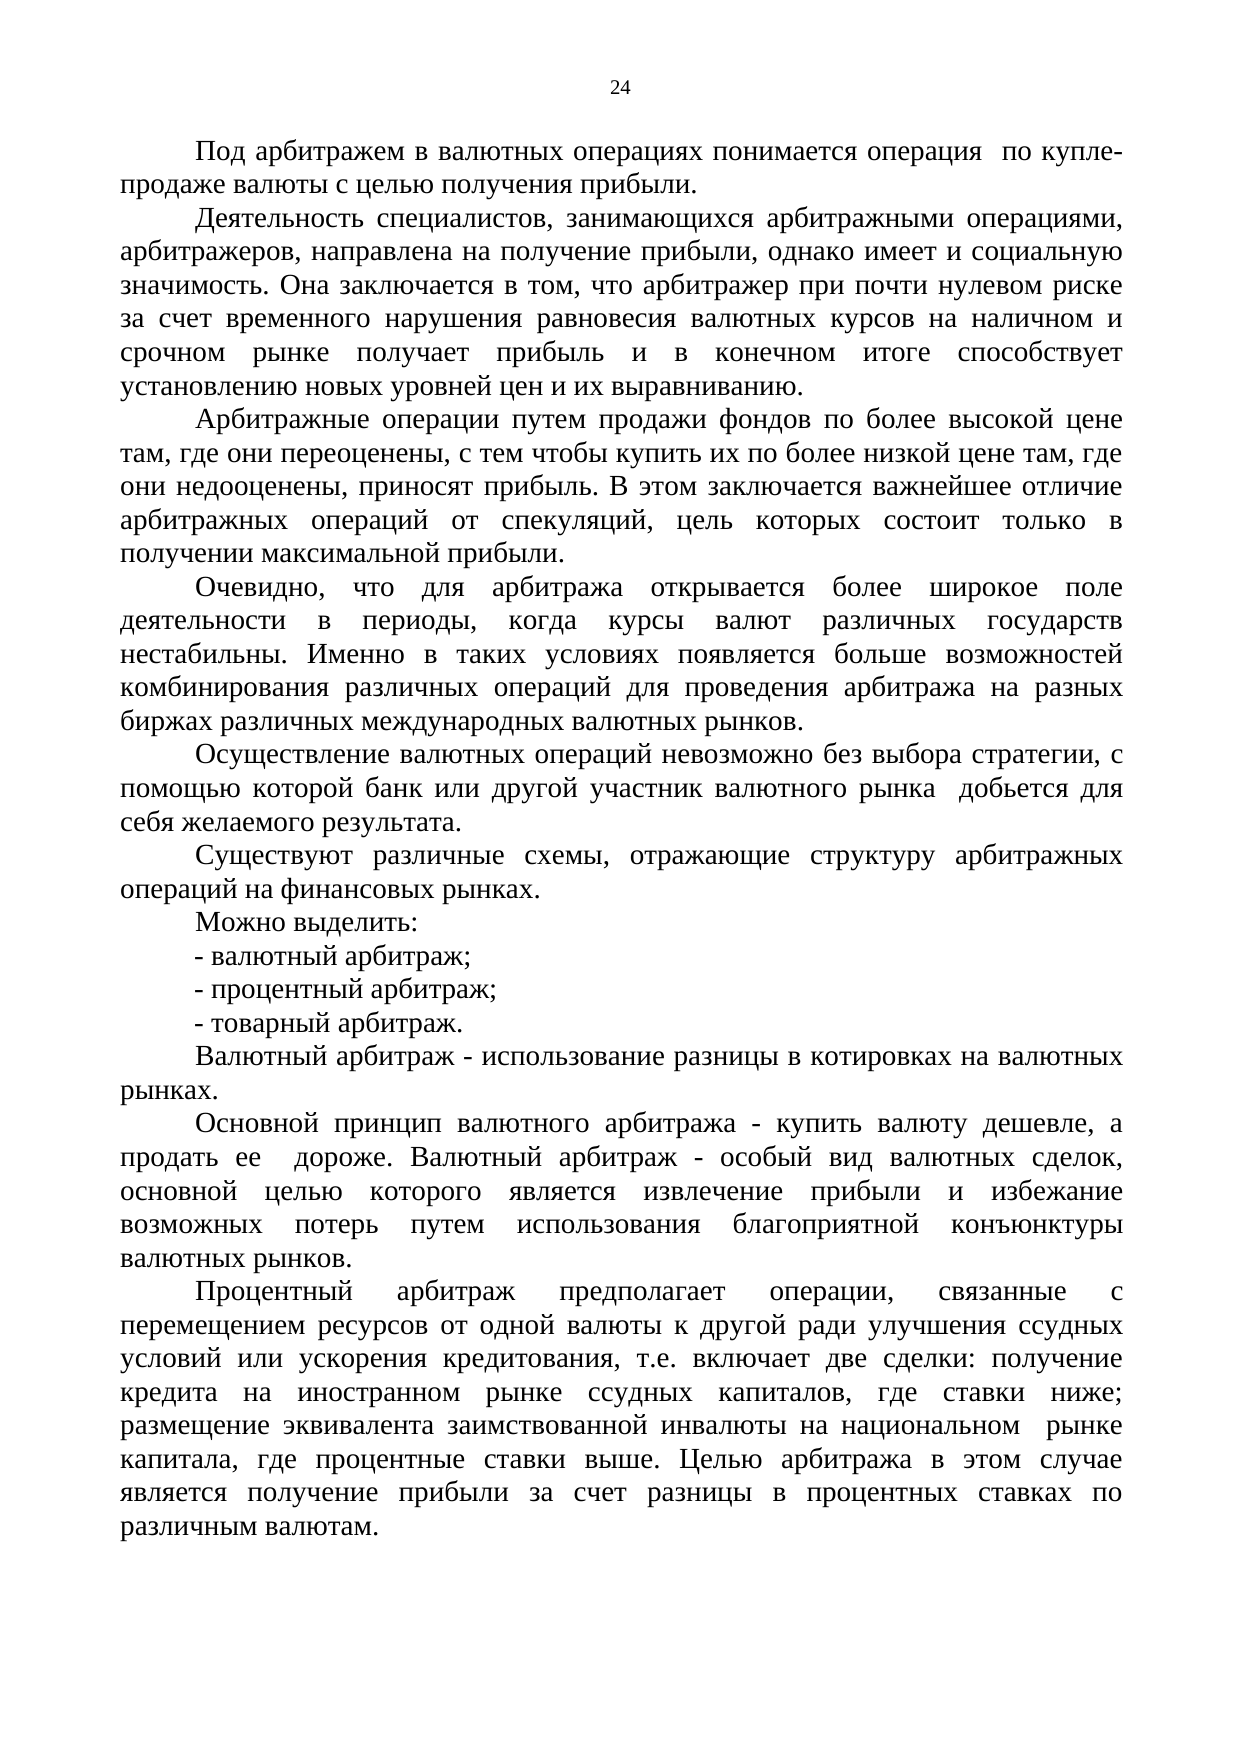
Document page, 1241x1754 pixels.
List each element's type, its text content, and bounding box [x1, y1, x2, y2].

text - валютный арбитраж; [120, 938, 1124, 971]
text Процентный арбитраж предполагает операции, связанные с перемещением ресурсов от одной валюты к другой ради улучшения ссудных условий или ускорения кредитования, т.е. включает две сделки: получение кредита на иностранном рынке ссудных капиталов, где ставки ниже; размещение эквивалента заимствованной инвалюты на национальном рынке капитала, где процентные ставки выше. Целью арбитража в этом случае является получение прибыли за счет разницы в процентных ставках по различным валютам. [120, 1273, 1124, 1542]
text Деятельность специалистов, занимающихся арбитражными операциями, арбитражеров, направлена на получение прибыли, однако имеет и социальную значимость. Она заключается в том, что арбитражер при почти нулевом риске за счет временного нарушения равновесия валютных курсов на наличном и срочном рынке получает прибыль и в конечном итоге способствует установлению новых уровней цен и их выравниванию. [120, 200, 1124, 401]
text Существуют различные схемы, отражающие структуру арбитражных операций на финансовых рынках. [120, 837, 1124, 904]
text Очевидно, что для арбитража открывается более широкое поле деятельности в периоды, когда курсы валют различных государств нестабильны. Именно в таких условиях появляется больше возможностей комбинирования различных операций для проведения арбитража на разных биржах различных международных валютных рынков. [120, 569, 1124, 737]
text Можно выделить: [120, 904, 1124, 938]
text Осуществление валютных операций невозможно без выбора стратегии, с помощью которой банк или другой участник валютного рынка добьется для себя желаемого результата. [120, 737, 1124, 837]
text Валютный арбитраж - использование разницы в котировках на валютных рынках. [120, 1038, 1124, 1106]
text - процентный арбитраж; [120, 971, 1124, 1005]
text Под арбитражем в валютных операциях понимается операция по купле-продаже валюты с целью получения прибыли. [120, 133, 1124, 200]
text - товарный арбитраж. [120, 1005, 1124, 1038]
text Арбитражные операции путем продажи фондов по более высокой цене там, где они переоценены, с тем чтобы купить их по более низкой цене там, где они недооценены, приносят прибыль. В этом заключается важнейшее отличие арбитражных операций от спекуляций, цель которых состоит только в получении максимальной прибыли. [120, 401, 1124, 569]
text Основной принцип валютного арбитража - купить валюту дешевле, а продать ее дороже. Валютный арбитраж - особый вид валютных сделок, основной целью которого является извлечение прибыли и избежание возможных потерь путем использования благоприятной конъюнктуры валютных рынков. [120, 1106, 1124, 1273]
